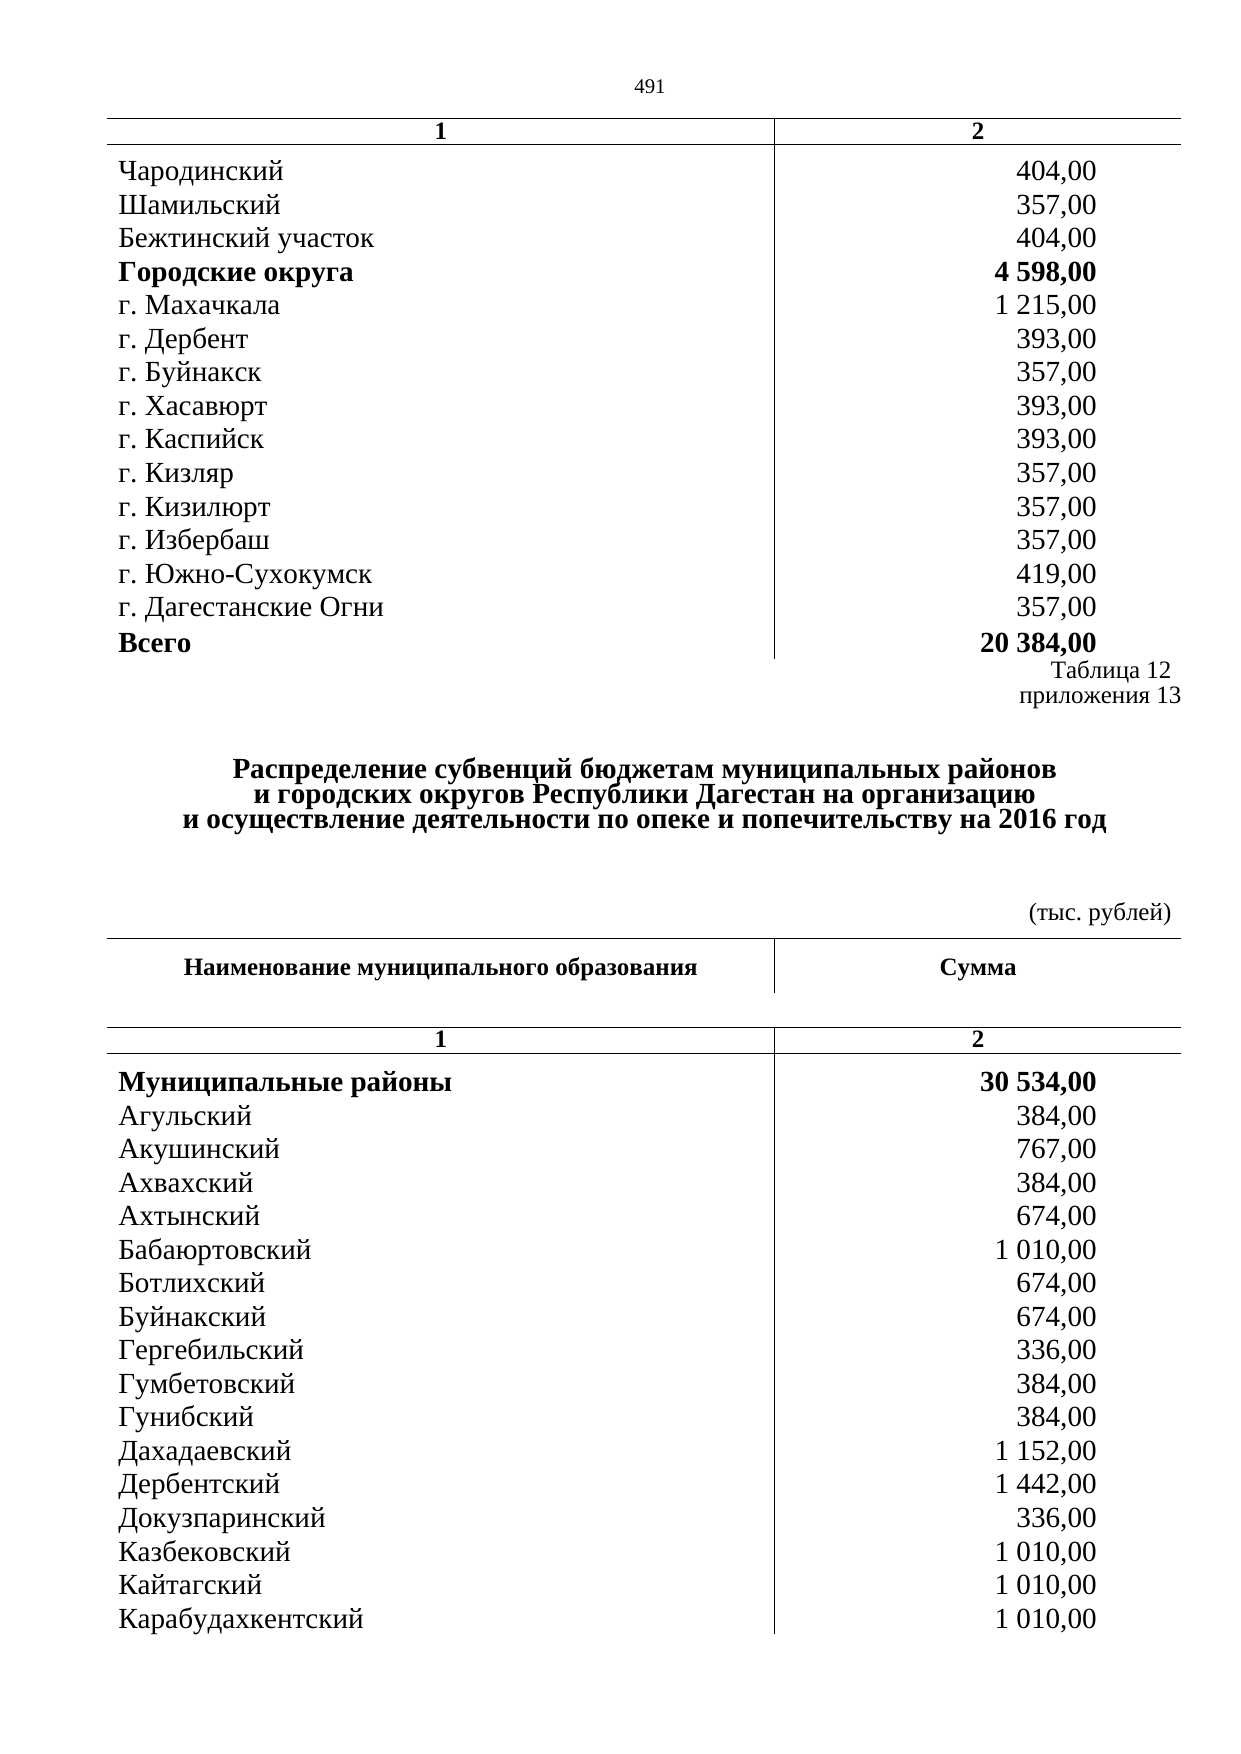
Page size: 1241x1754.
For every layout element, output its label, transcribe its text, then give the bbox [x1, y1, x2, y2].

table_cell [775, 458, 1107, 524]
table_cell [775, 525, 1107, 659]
text Таблица 12 [118, 659, 1171, 684]
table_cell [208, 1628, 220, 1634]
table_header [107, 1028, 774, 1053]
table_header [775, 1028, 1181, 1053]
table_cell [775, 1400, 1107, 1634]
text (тыс. рублей) [118, 901, 1171, 926]
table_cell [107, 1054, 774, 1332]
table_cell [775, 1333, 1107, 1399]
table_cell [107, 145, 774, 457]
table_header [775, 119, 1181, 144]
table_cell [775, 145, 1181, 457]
title и городских округов Республики Дагестан на организацию [712, 784, 1171, 809]
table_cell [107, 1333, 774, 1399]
title и осуществление деятельности по опеке и попечительству на 2016 год [118, 809, 1171, 834]
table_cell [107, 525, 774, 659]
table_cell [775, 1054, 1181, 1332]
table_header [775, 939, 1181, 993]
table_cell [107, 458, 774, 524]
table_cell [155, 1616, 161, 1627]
text приложения 13 [118, 684, 1181, 709]
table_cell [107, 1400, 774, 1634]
title и городских округов Республики Дагестан на организацию [118, 784, 702, 809]
title Распределение субвенций бюджетам муниципальных районов [118, 759, 1171, 784]
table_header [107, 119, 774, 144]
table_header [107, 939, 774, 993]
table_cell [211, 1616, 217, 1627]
